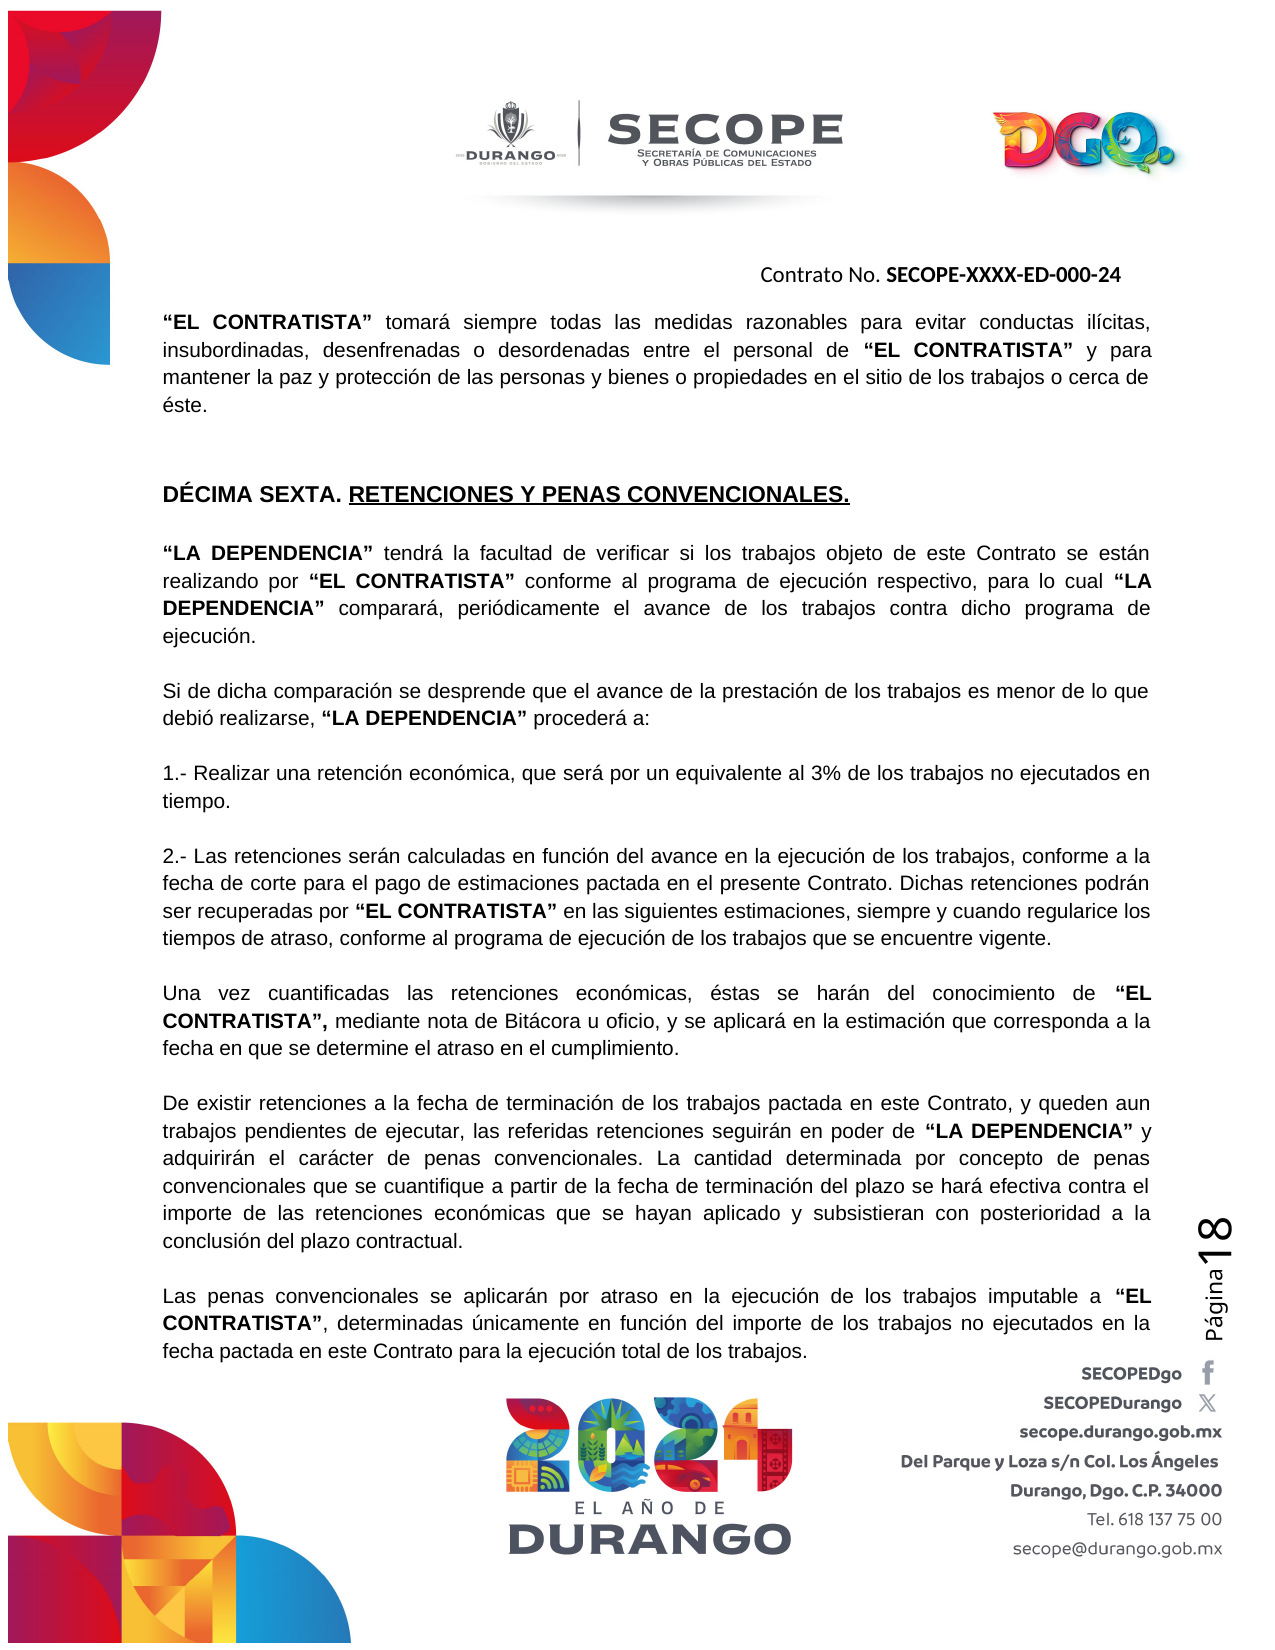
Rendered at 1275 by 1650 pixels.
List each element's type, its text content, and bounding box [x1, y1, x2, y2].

text Una vez cuantificadas las retenciones económicas, éstas se harán del conocimiento de “EL CONTRATISTA”, mediante nota de Bitácora u oficio, y se aplicará en la estimación que corresponda a la fecha en que se determine el atraso en el cumplimiento. [162, 981, 1152, 1060]
text 1.- Realizar una retención económica, que será por un equivalente al 3% de los trabajos no ejecutados en tiempo. [162, 761, 1152, 812]
text Si de dicha comparación se desprende que el avance de la prestación de los trabajos es menor de lo que debió realizarse, “LA DEPENDENCIA” procederá a: [162, 678, 1152, 730]
text Las penas convencionales se aplicarán por atraso en la ejecución de los trabajos imputable a “EL CONTRATISTA”, determinadas únicamente en función del importe de los trabajos no ejecutados en la fecha pactada en este Contrato para la ejecución total de los trabajos. [162, 1283, 1152, 1362]
text “EL CONTRATISTA” tomará siempre todas las medidas razonables para evitar conductas ilícitas, insubordinadas, desenfrenadas o desordenadas entre el personal de “EL CONTRATISTA” y para mantener la paz y protección de las personas y bienes o propiedades en el sitio de los trabajos o cerca de éste. [162, 310, 1152, 417]
text De existir retenciones a la fecha de terminación de los trabajos pactada en este Contrato, y queden aun trabajos pendientes de ejecutar, las referidas retenciones seguirán en poder de “LA DEPENDENCIA” y adquirirán el carácter de penas convencionales. La cantidad determinada por concepto de penas convencionales que se cuantifique a partir de la fecha de terminación del plazo se hará efectiva contra el importe de las retenciones económicas que se hayan aplicado y subsistieran con posterioridad a la conclusión del plazo contractual. [162, 1091, 1152, 1252]
text 2.- Las retenciones serán calculadas en función del avance en la ejecución de los trabajos, conforme a la fecha de corte para el pago de estimaciones pactada en el presente Contrato. Dichas retenciones podrán ser recuperadas por “EL CONTRATISTA” en las siguientes estimaciones, siempre y cuando regularice los tiempos de atraso, conforme al programa de ejecución de los trabajos que se encuentre vigente. [162, 843, 1152, 950]
text DÉCIMA SEXTA. RETENCIONES Y PENAS CONVENCIONALES. [162, 481, 1152, 507]
picture [8, 10, 1275, 1643]
text “LA DEPENDENCIA” tendrá la facultad de verificar si los trabajos objeto de este Contrato se están realizando por “EL CONTRATISTA” conforme al programa de ejecución respectivo, para lo cual “LA DEPENDENCIA” comparará, periódicamente el avance de los trabajos contra dicho programa de ejecución. [162, 541, 1152, 647]
